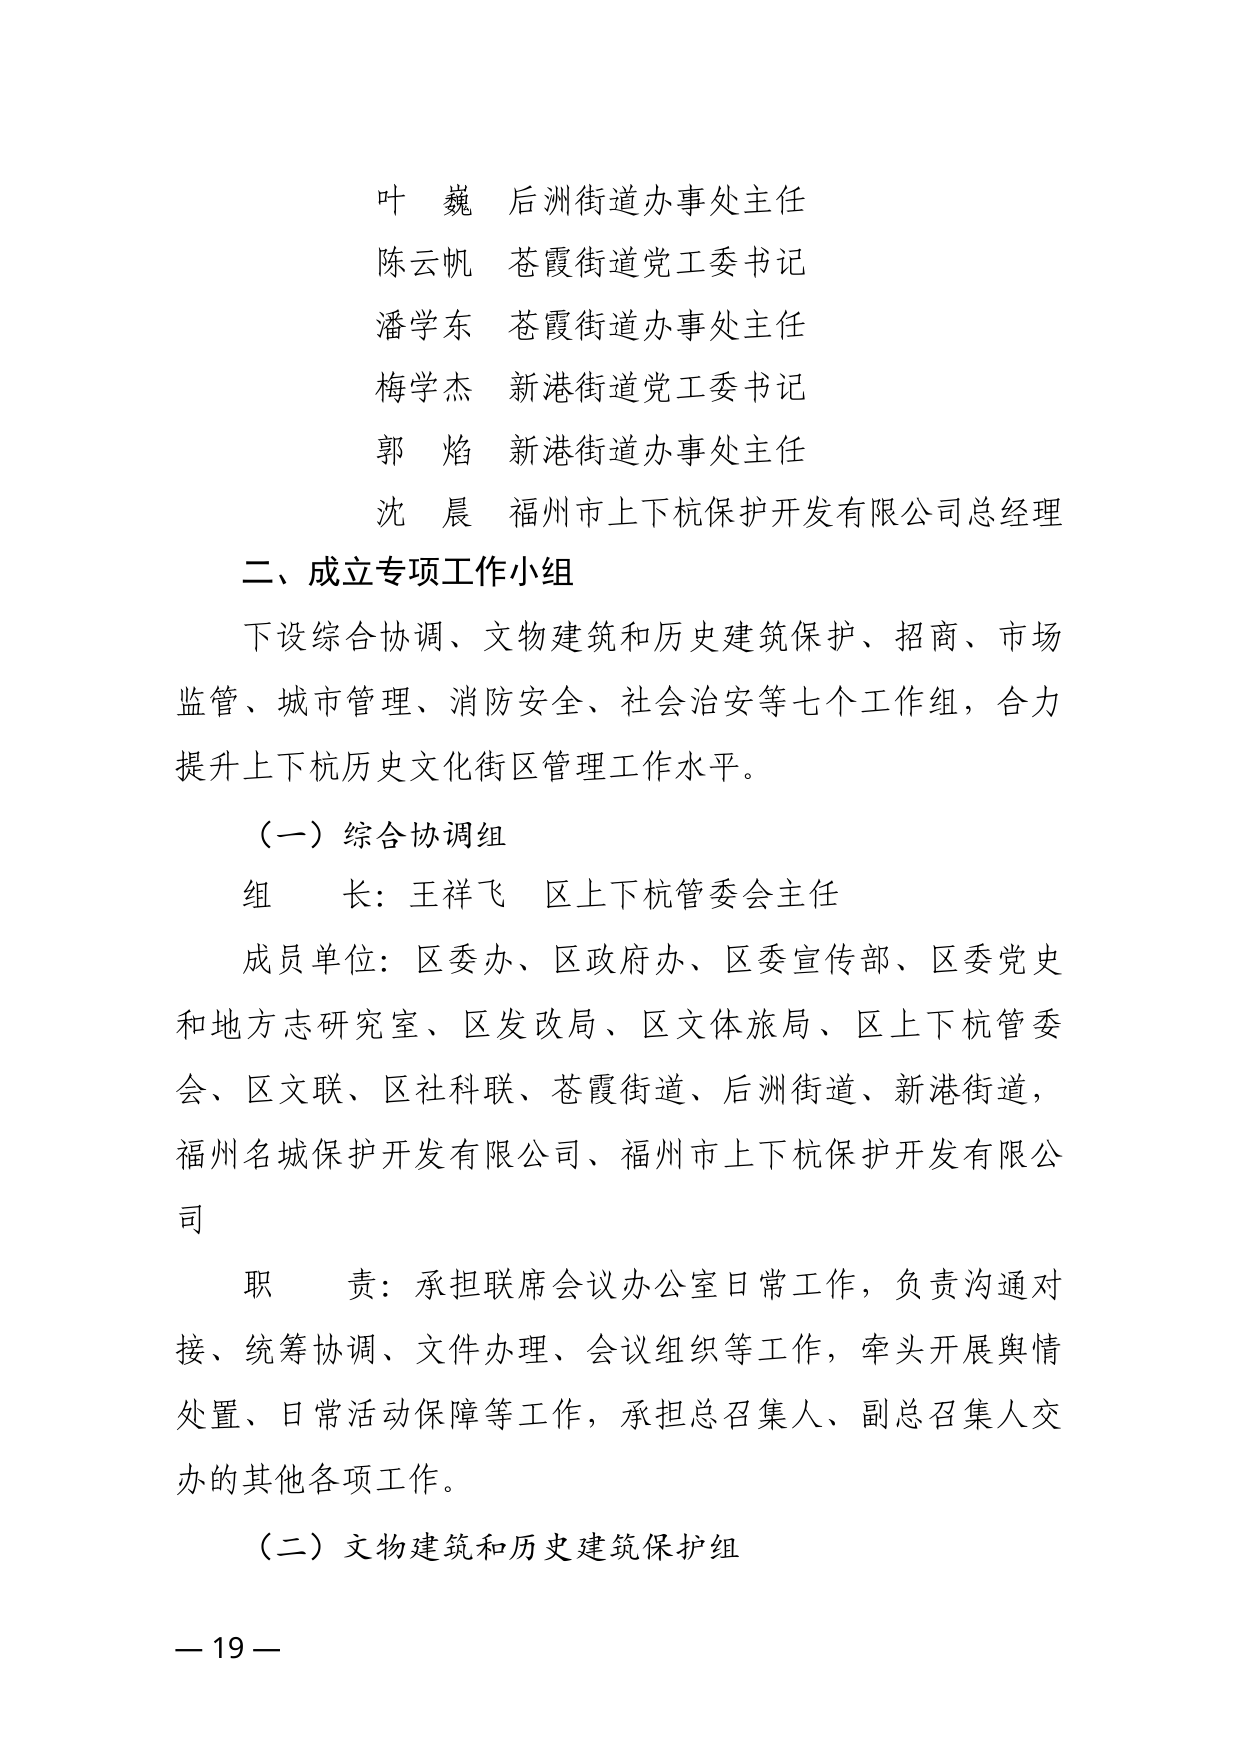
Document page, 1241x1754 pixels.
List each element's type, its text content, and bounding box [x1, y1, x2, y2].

text 沈 晨 福州市上下杭保护开发有限公司总经理 [174, 474, 1066, 537]
text 成员单位：区委办、区政府办、区委宣传部、区委党史和地方志研究室、区发改局、区文体旅局、区上下杭管委会、区文联、区社科联、苍霞街道、后洲街道、新港街道，福州名城保护开发有限公司、福州市上下杭保护开发有限公司 [174, 924, 1066, 1249]
text 潘学东 苍霞街道办事处主任 [174, 287, 1066, 349]
text 梅学杰 新港街道党工委书记 [174, 349, 1066, 412]
text （一）综合协调组 [174, 797, 1066, 859]
text 陈云帆 苍霞街道党工委书记 [174, 224, 1066, 287]
text （二）文物建筑和历史建筑保护组 [174, 1509, 1066, 1572]
list 二、成立专项工作小组 [174, 537, 1066, 602]
text 职 责：承担联席会议办公室日常工作，负责沟通对接、统筹协调、文件办理、会议组织等工作，牵头开展舆情处置、日常活动保障等工作，承担总召集人、副总召集人交办的其他各项工作。 [174, 1249, 1066, 1509]
text 叶 巍 后洲街道办事处主任 [174, 162, 1066, 224]
text 下设综合协调、文物建筑和历史建筑保护、招商、市场监管、城市管理、消防安全、社会治安等七个工作组，合力提升上下杭历史文化街区管理工作水平。 [174, 602, 1066, 797]
text 组 长：王祥飞 区上下杭管委会主任 [174, 859, 1066, 924]
text 郭 焰 新港街道办事处主任 [174, 412, 1066, 474]
